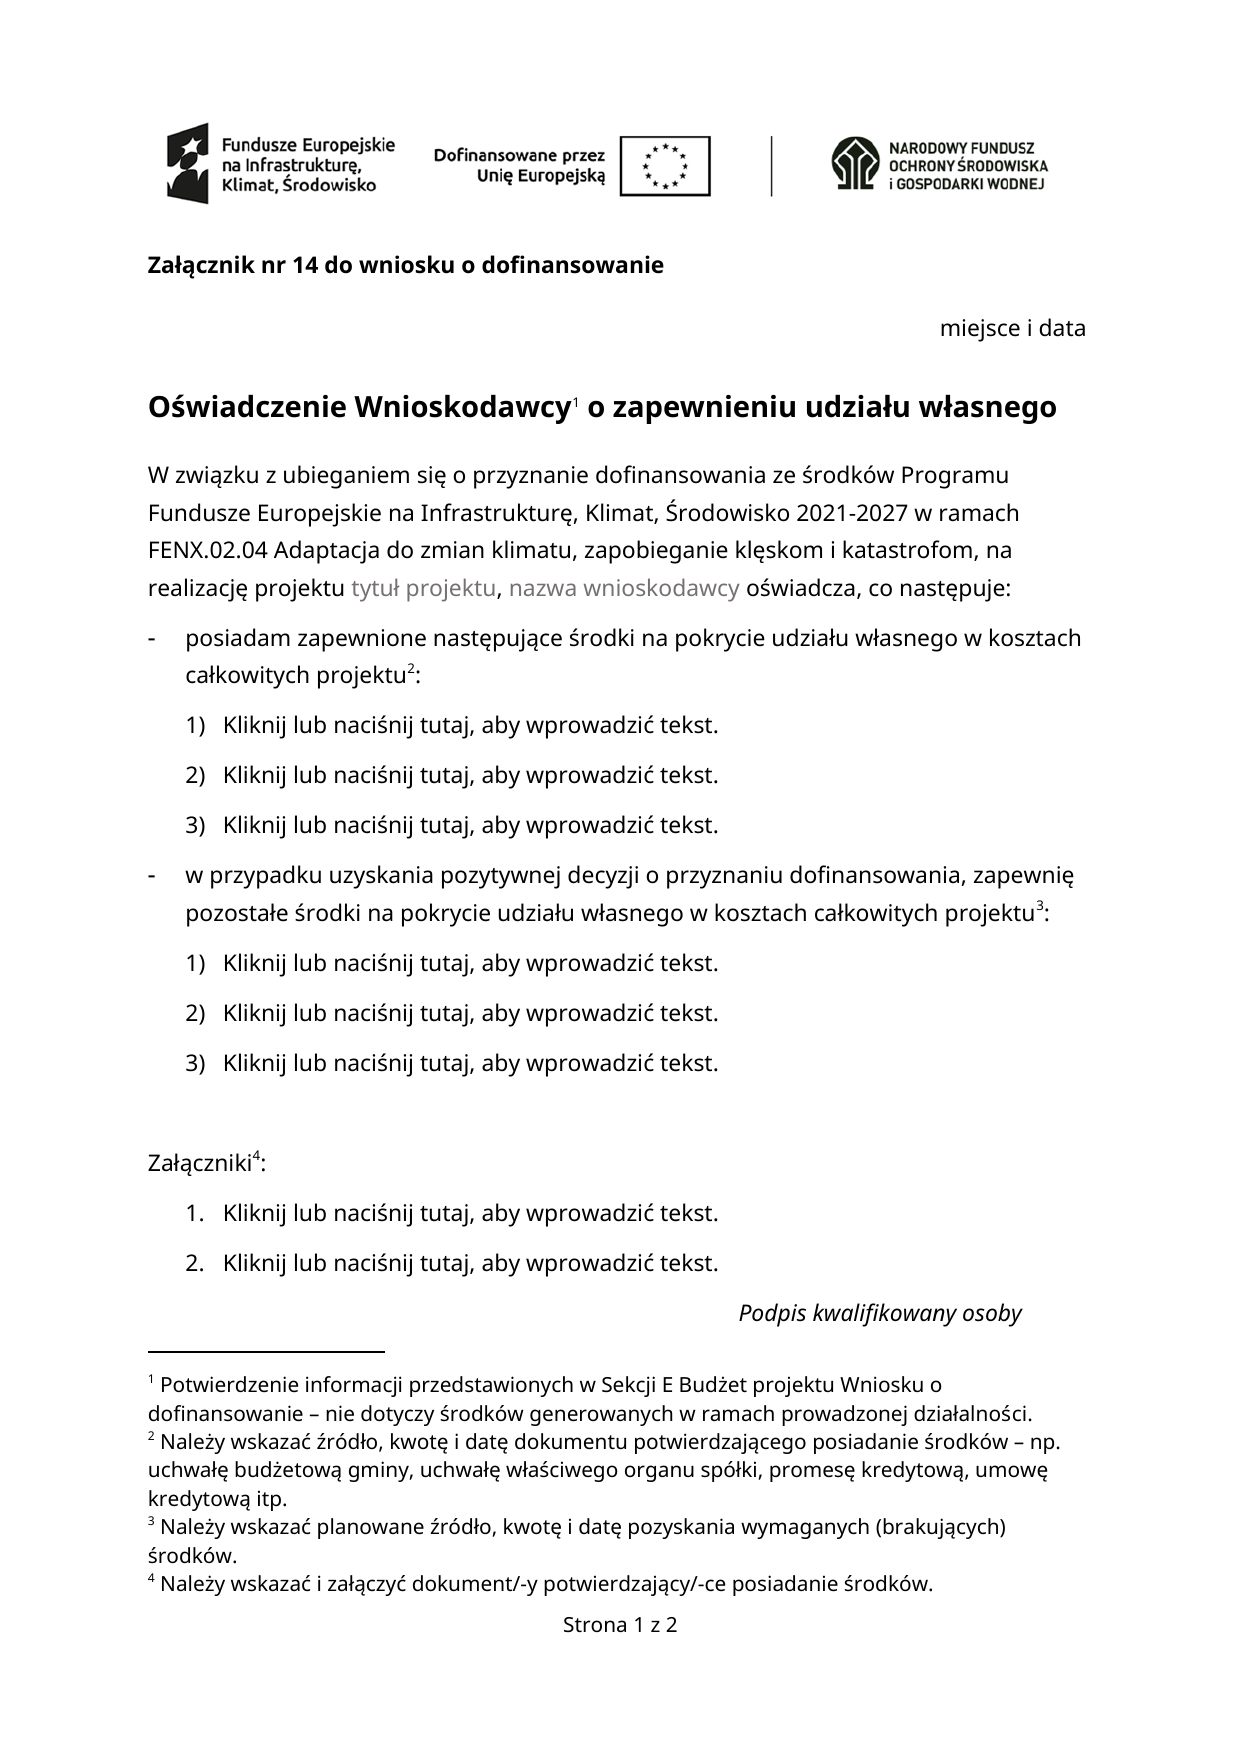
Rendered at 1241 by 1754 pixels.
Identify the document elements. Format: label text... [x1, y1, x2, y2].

picture [147, 102, 1092, 224]
text W związku z ubieganiem się o przyznanie dofinansowania ze środków Programu Fundusze Europejskie na Infrastrukturę, Klimat, Środowisko 2021-2027 w ramach FENX.02.04 Adaptacja do zmian klimatu, zapobieganie klęskom i katastrofom, na realizację projektu , oświadcza, co następuje: [148, 459, 1092, 603]
text Podpis kwalifikowany osoby [738, 1297, 1092, 1328]
text Załączniki: [148, 1147, 1092, 1178]
list w przypadku uzyskania pozytywnej decyzji o przyznaniu dofinansowania, zapewnię pozostałe środki na pokrycie udziału własnego w kosztach całkowitych projektu: [148, 859, 1092, 928]
text Załącznik nr 14 do wniosku o dofinansowanie [148, 249, 1092, 280]
subtitle Oświadczenie Wnioskodawcy o zapewnieniu udziału własnego [148, 387, 1092, 426]
list posiadam zapewnione następujące środki na pokrycie udziału własnego w kosztach całkowitych projektu: [148, 622, 1092, 690]
